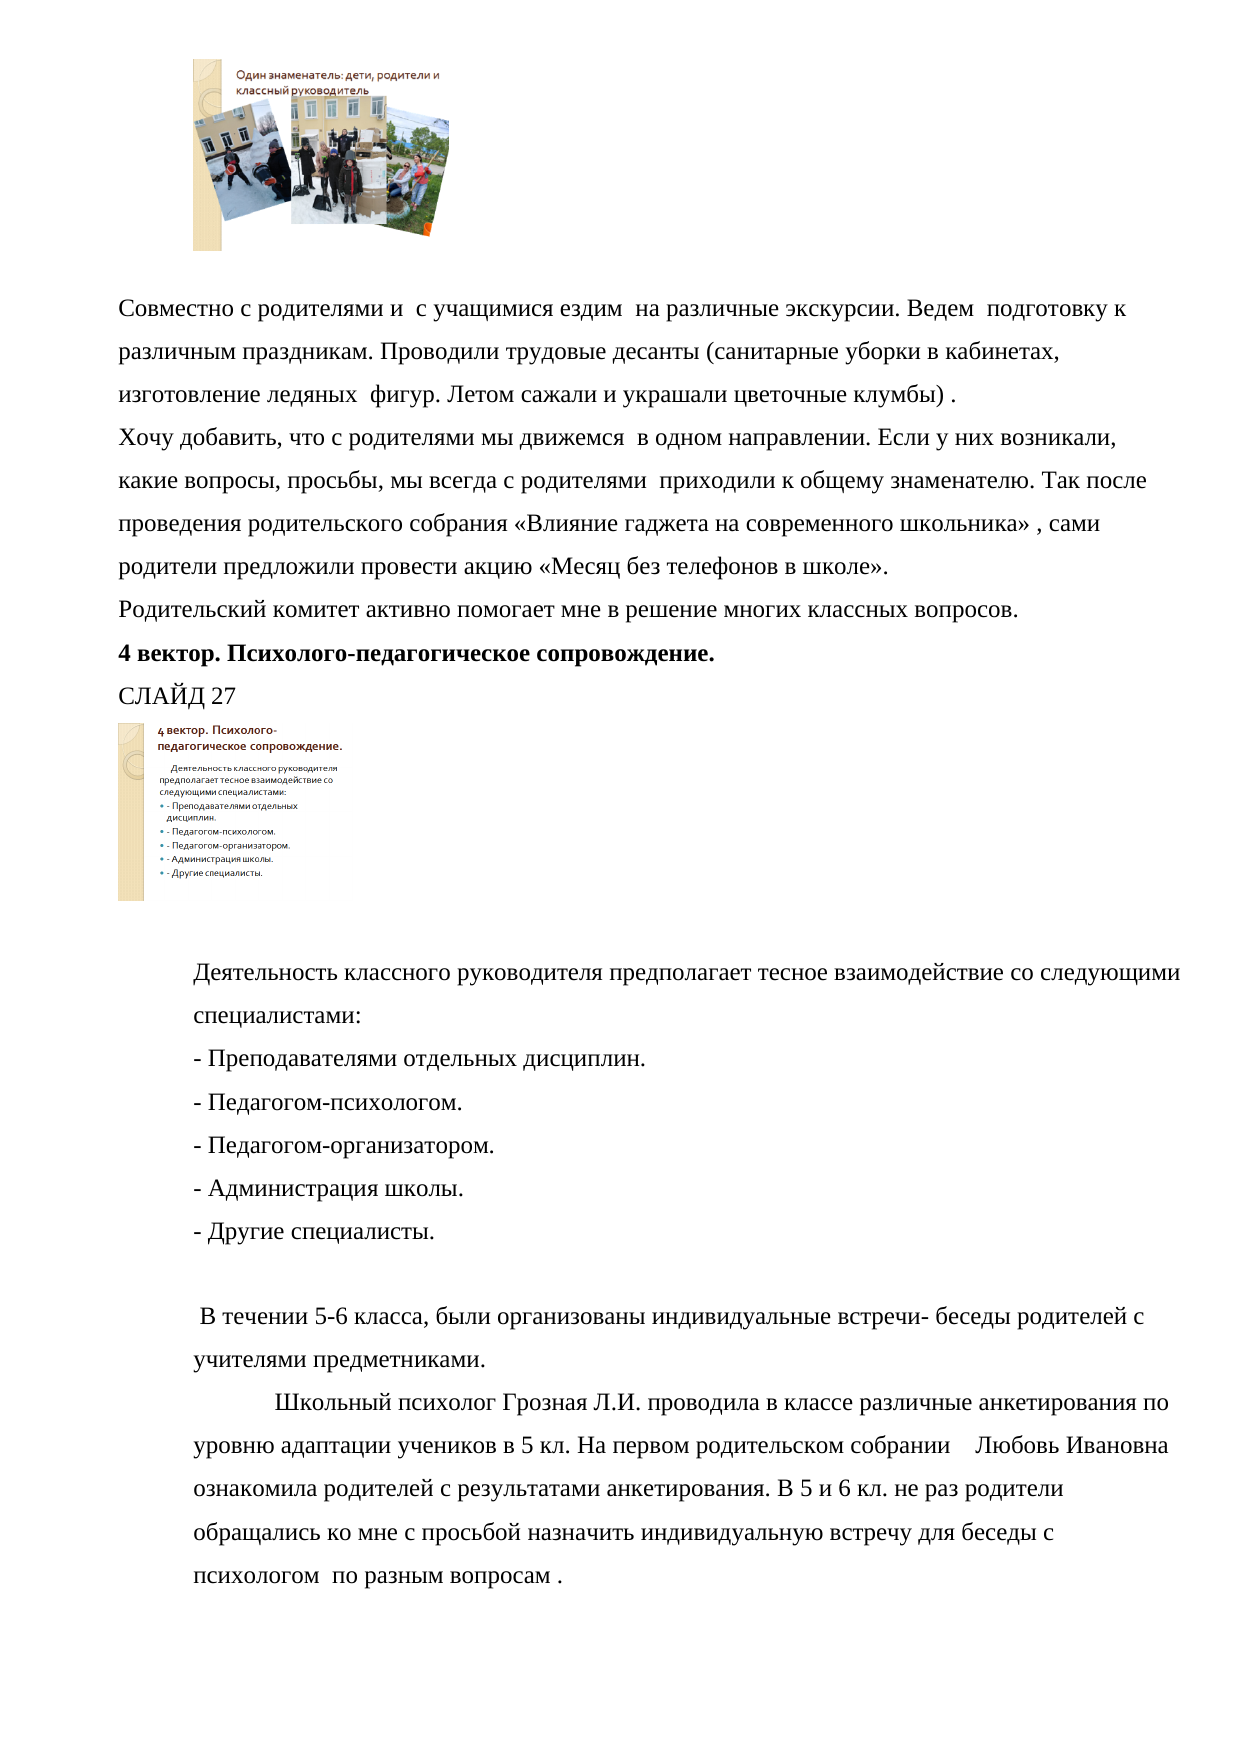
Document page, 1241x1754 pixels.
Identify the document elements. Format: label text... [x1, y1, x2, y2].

text 4 вектор. Психолого-педагогическое сопровождение. [118, 638, 1181, 666]
list - Администрация школы. [193, 1173, 1181, 1202]
list Деятельность классного руководителя предполагает тесное взаимодействие со следующими специалистами: [193, 957, 1181, 1029]
picture [193, 59, 449, 251]
text СЛАЙД 27 [118, 681, 1181, 709]
list В течении 5-6 класса, были организованы индивидуальные встречи- беседы родителей с учителями предметниками. [193, 1301, 1181, 1373]
text Совместно с родителями и с учащимися ездим на различные экскурсии. Ведем подготовку к различным праздникам. Проводили трудовые десанты (санитарные уборки в кабинетах, изготовление ледяных фигур. Летом сажали и украшали цветочные клумбы) . [118, 293, 1181, 408]
picture [118, 723, 353, 901]
list - Педагогом-организатором. [193, 1130, 1181, 1158]
list - Педагогом-психологом. [193, 1087, 1181, 1115]
text Родительский комитет активно помогает мне в решение многих классных вопросов. [118, 594, 1181, 623]
list - Преподавателями отдельных дисциплин. [193, 1043, 1181, 1072]
text Хочу добавить, что с родителями мы движемся в одном направлении. Если у них возникали, какие вопросы, просьбы, мы всегда с родителями приходили к общему знаменателю. Так после проведения родительского собрания «Влияние гаджета на современного школьника» , сами родители предложили провести акцию «Месяц без телефонов в школе». [118, 422, 1181, 580]
list - Другие специалисты. [193, 1216, 1181, 1245]
list Школьный психолог Грозная Л.И. проводила в классе различные анкетирования по уровню адаптации учеников в 5 кл. На первом родительском собрании Любовь Ивановна ознакомила родителей с результатами анкетирования. В 5 и 6 кл. не раз родители обращались ко мне с просьбой назначить индивидуальную встречу для беседы с психологом по разным вопросам . [193, 1387, 1181, 1588]
